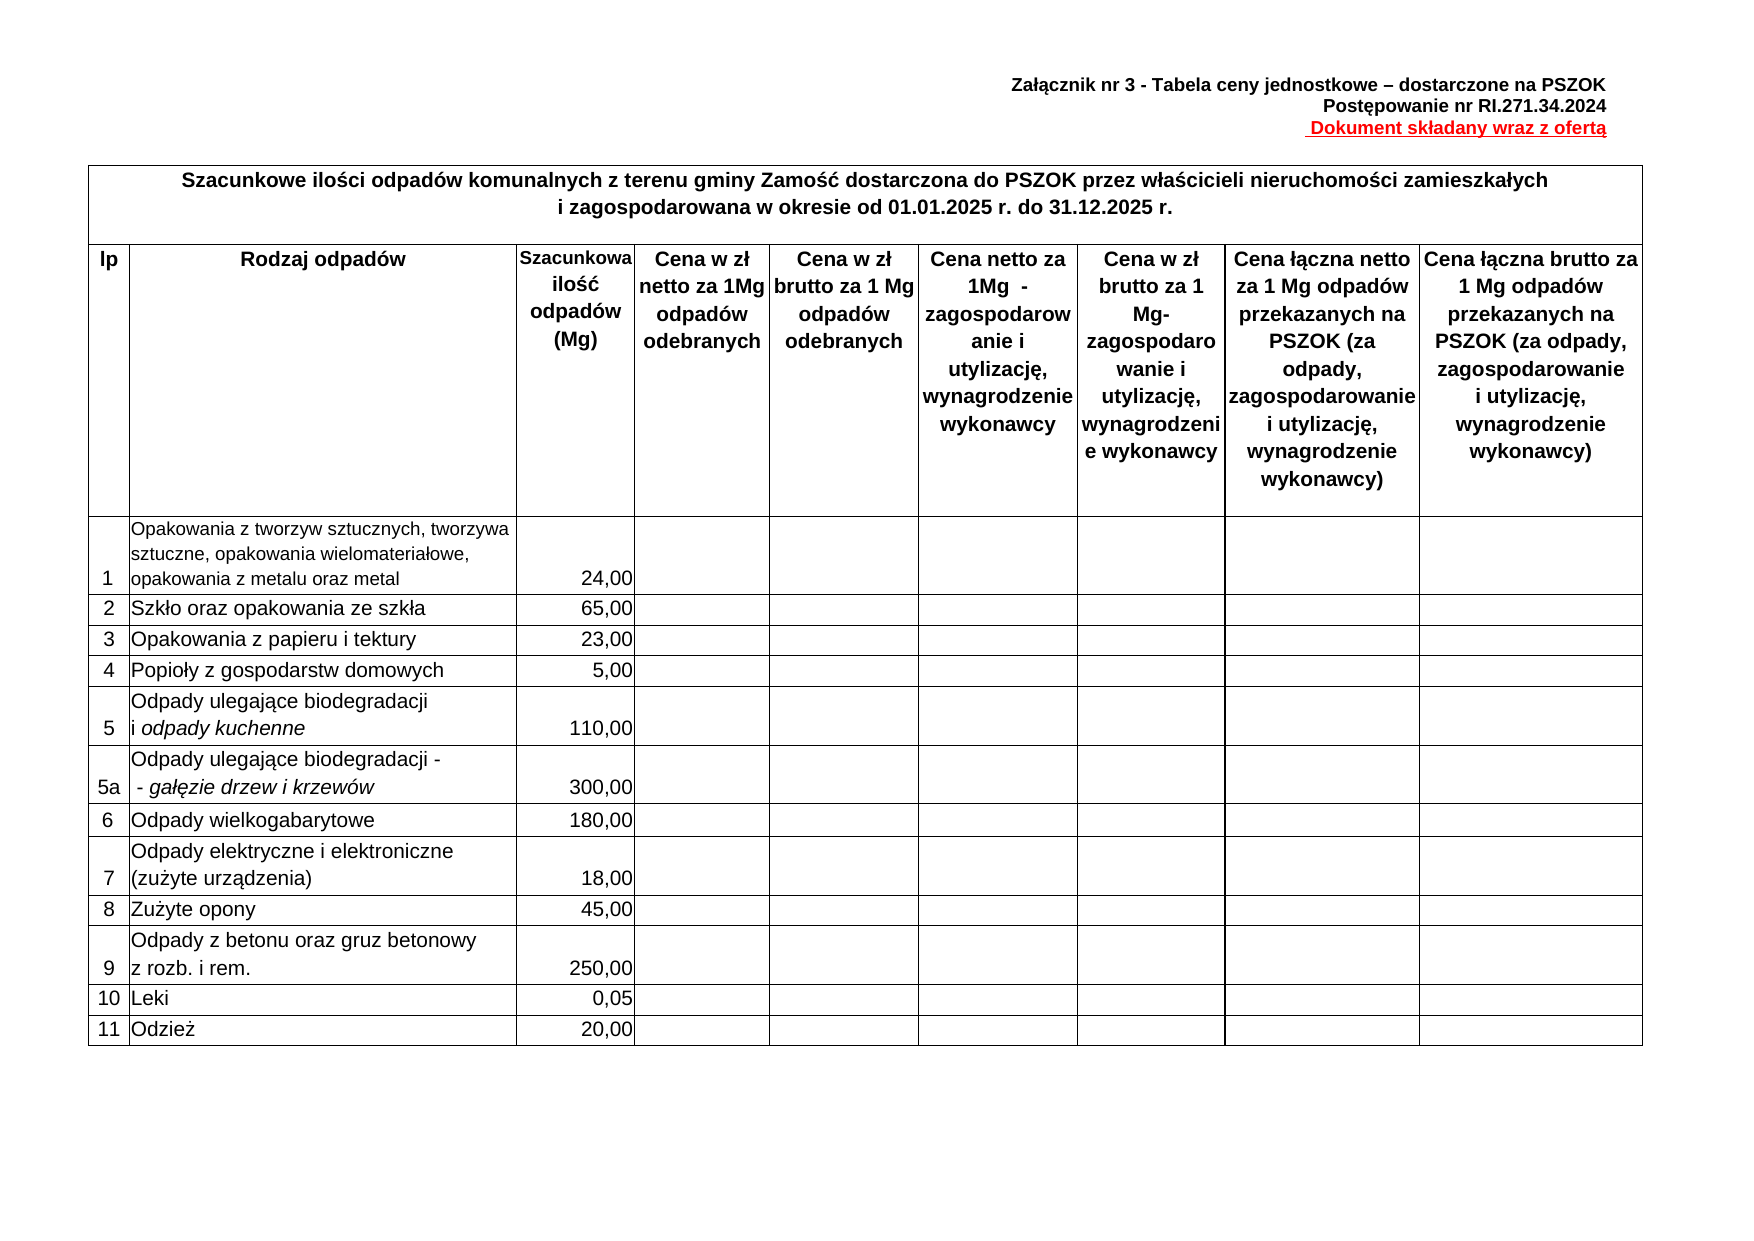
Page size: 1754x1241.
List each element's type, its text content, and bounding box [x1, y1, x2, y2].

table_cell Odpady ulegające biodegradacji i odpady kuchenne [130, 687, 516, 744]
table_cell [1420, 746, 1642, 803]
table_cell [635, 1016, 769, 1045]
table_cell Rodzaj odpadów [130, 245, 516, 516]
table_cell [635, 985, 769, 1014]
table_cell [1420, 985, 1642, 1014]
table_cell 180,00 [517, 804, 634, 836]
table_cell Cena w zł brutto za 1 Mg odpadów odebranych [770, 245, 918, 516]
table_cell [770, 517, 918, 594]
table_cell [1226, 985, 1419, 1014]
table_cell Szkło oraz opakowania ze szkła [130, 595, 516, 624]
table_cell Opakowania z tworzyw sztucznych, tworzywa sztuczne, opakowania wielomateriałowe, opakowania z metalu oraz metal [130, 517, 516, 594]
table_cell [919, 626, 1077, 655]
table_cell [635, 626, 769, 655]
table_cell [919, 985, 1077, 1014]
table_cell [1420, 517, 1642, 594]
table_cell [770, 626, 918, 655]
table_cell [1078, 804, 1224, 836]
table_cell [770, 896, 918, 925]
table_cell 20,00 [517, 1016, 634, 1045]
table_cell [1420, 926, 1642, 984]
table_cell [1226, 804, 1419, 836]
table_cell [1420, 626, 1642, 655]
table_cell Leki [130, 985, 516, 1014]
table_cell Cena netto za 1Mg - zagospodarowanie i utylizację, wynagrodzenie wykonawcy [919, 245, 1077, 516]
table_cell [770, 687, 918, 744]
table_cell 23,00 [517, 626, 634, 655]
table_cell [1078, 656, 1224, 686]
table_cell [635, 804, 769, 836]
table_cell Odpady wielkogabarytowe [130, 804, 516, 836]
table_cell [770, 926, 918, 984]
table_cell [770, 985, 918, 1014]
table_cell [919, 804, 1077, 836]
table_cell [1226, 517, 1419, 594]
table_cell [635, 595, 769, 624]
table_cell 3 [89, 626, 129, 655]
table_cell [1078, 626, 1224, 655]
table_cell [919, 1016, 1077, 1045]
table_cell [770, 837, 918, 894]
table_cell [770, 1016, 918, 1045]
table_cell [1420, 1016, 1642, 1045]
table_cell [1226, 595, 1419, 624]
table_cell 1 [89, 517, 129, 594]
table_cell 2 [89, 595, 129, 624]
table_cell 6 [89, 804, 129, 836]
table_cell [1226, 746, 1419, 803]
table_cell [1078, 985, 1224, 1014]
table_cell [770, 804, 918, 836]
table_cell 45,00 [517, 896, 634, 925]
table_cell [635, 896, 769, 925]
table_cell 9 [89, 926, 129, 984]
table_cell [1226, 926, 1419, 984]
table_cell 11 [89, 1016, 129, 1045]
table_cell Opakowania z papieru i tektury [130, 626, 516, 655]
table_cell 10 [89, 985, 129, 1014]
table_cell Popioły z gospodarstw domowych [130, 656, 516, 686]
table_cell [1226, 1016, 1419, 1045]
table_cell 24,00 [517, 517, 634, 594]
table_cell 0,05 [517, 985, 634, 1014]
table_cell [635, 687, 769, 744]
table_cell Szacunkowa ilość odpadów (Mg) [517, 245, 634, 516]
table_cell [635, 656, 769, 686]
table_cell [1078, 837, 1224, 894]
table_cell lp [89, 245, 129, 516]
table_cell [1226, 687, 1419, 744]
table_cell 110,00 [517, 687, 634, 744]
table_cell [919, 656, 1077, 686]
table_cell [770, 746, 918, 803]
table_cell [919, 595, 1077, 624]
table_cell [1226, 837, 1419, 894]
table_cell [1420, 804, 1642, 836]
table_cell 65,00 [517, 595, 634, 624]
table_cell Odpady elektryczne i elektroniczne (zużyte urządzenia) [130, 837, 516, 894]
table_cell Odzież [130, 1016, 516, 1045]
table_cell 5 [89, 687, 129, 744]
table_cell [919, 746, 1077, 803]
table_cell Odpady z betonu oraz gruz betonowy z rozb. i rem. [130, 926, 516, 984]
table_cell 4 [89, 656, 129, 686]
table_cell Cena w zł brutto za 1 Mg- zagospodarowanie i utylizację, wynagrodzenie wykonawcy [1078, 245, 1224, 516]
table_cell Cena łączna brutto za 1 Mg odpadów przekazanych na PSZOK (za odpady, zagospodarowanie i utylizację, wynagrodzenie wykonawcy) [1420, 245, 1642, 516]
table_cell [635, 837, 769, 894]
table_cell [1420, 656, 1642, 686]
table_cell [1078, 926, 1224, 984]
table_cell [919, 896, 1077, 925]
table_cell [1078, 687, 1224, 744]
table_cell [1226, 896, 1419, 925]
table_cell [1420, 687, 1642, 744]
table_cell [919, 517, 1077, 594]
table_cell [1078, 1016, 1224, 1045]
table_cell 18,00 [517, 837, 634, 894]
table_cell [1078, 517, 1224, 594]
table_cell 5a [89, 746, 129, 803]
table_cell [770, 595, 918, 624]
table_cell [1078, 595, 1224, 624]
table_cell 8 [89, 896, 129, 925]
table_cell [919, 837, 1077, 894]
table_cell 300,00 [517, 746, 634, 803]
table_cell [635, 517, 769, 594]
table_cell [919, 926, 1077, 984]
table_cell [1420, 837, 1642, 894]
table_cell [1226, 656, 1419, 686]
table_cell 5,00 [517, 656, 634, 686]
table_cell [919, 687, 1077, 744]
table_cell [635, 926, 769, 984]
table_cell [635, 746, 769, 803]
table_cell [770, 656, 918, 686]
table_cell [1420, 595, 1642, 624]
table_cell [1078, 896, 1224, 925]
table_cell 250,00 [517, 926, 634, 984]
table_cell Zużyte opony [130, 896, 516, 925]
table_cell Cena w zł netto za 1Mg odpadów odebranych [635, 245, 769, 516]
table_cell [1420, 896, 1642, 925]
table_cell [1078, 746, 1224, 803]
table_cell [1226, 626, 1419, 655]
table_cell 7 [89, 837, 129, 894]
table_header Szacunkowe ilości odpadów komunalnych z terenu gminy Zamość dostarczona do PSZOK przez właścicieli nieruchomości zamieszkałych i zagospodarowana w okresie od 01.01.2025 r. do 31.12.2025 r. [89, 166, 1642, 244]
table_cell Cena łączna netto za 1 Mg odpadów przekazanych na PSZOK (za odpady, zagospodarowanie i utylizację, wynagrodzenie wykonawcy) [1226, 245, 1419, 516]
table_cell Odpady ulegające biodegradacji - - gałęzie drzew i krzewów [130, 746, 516, 803]
